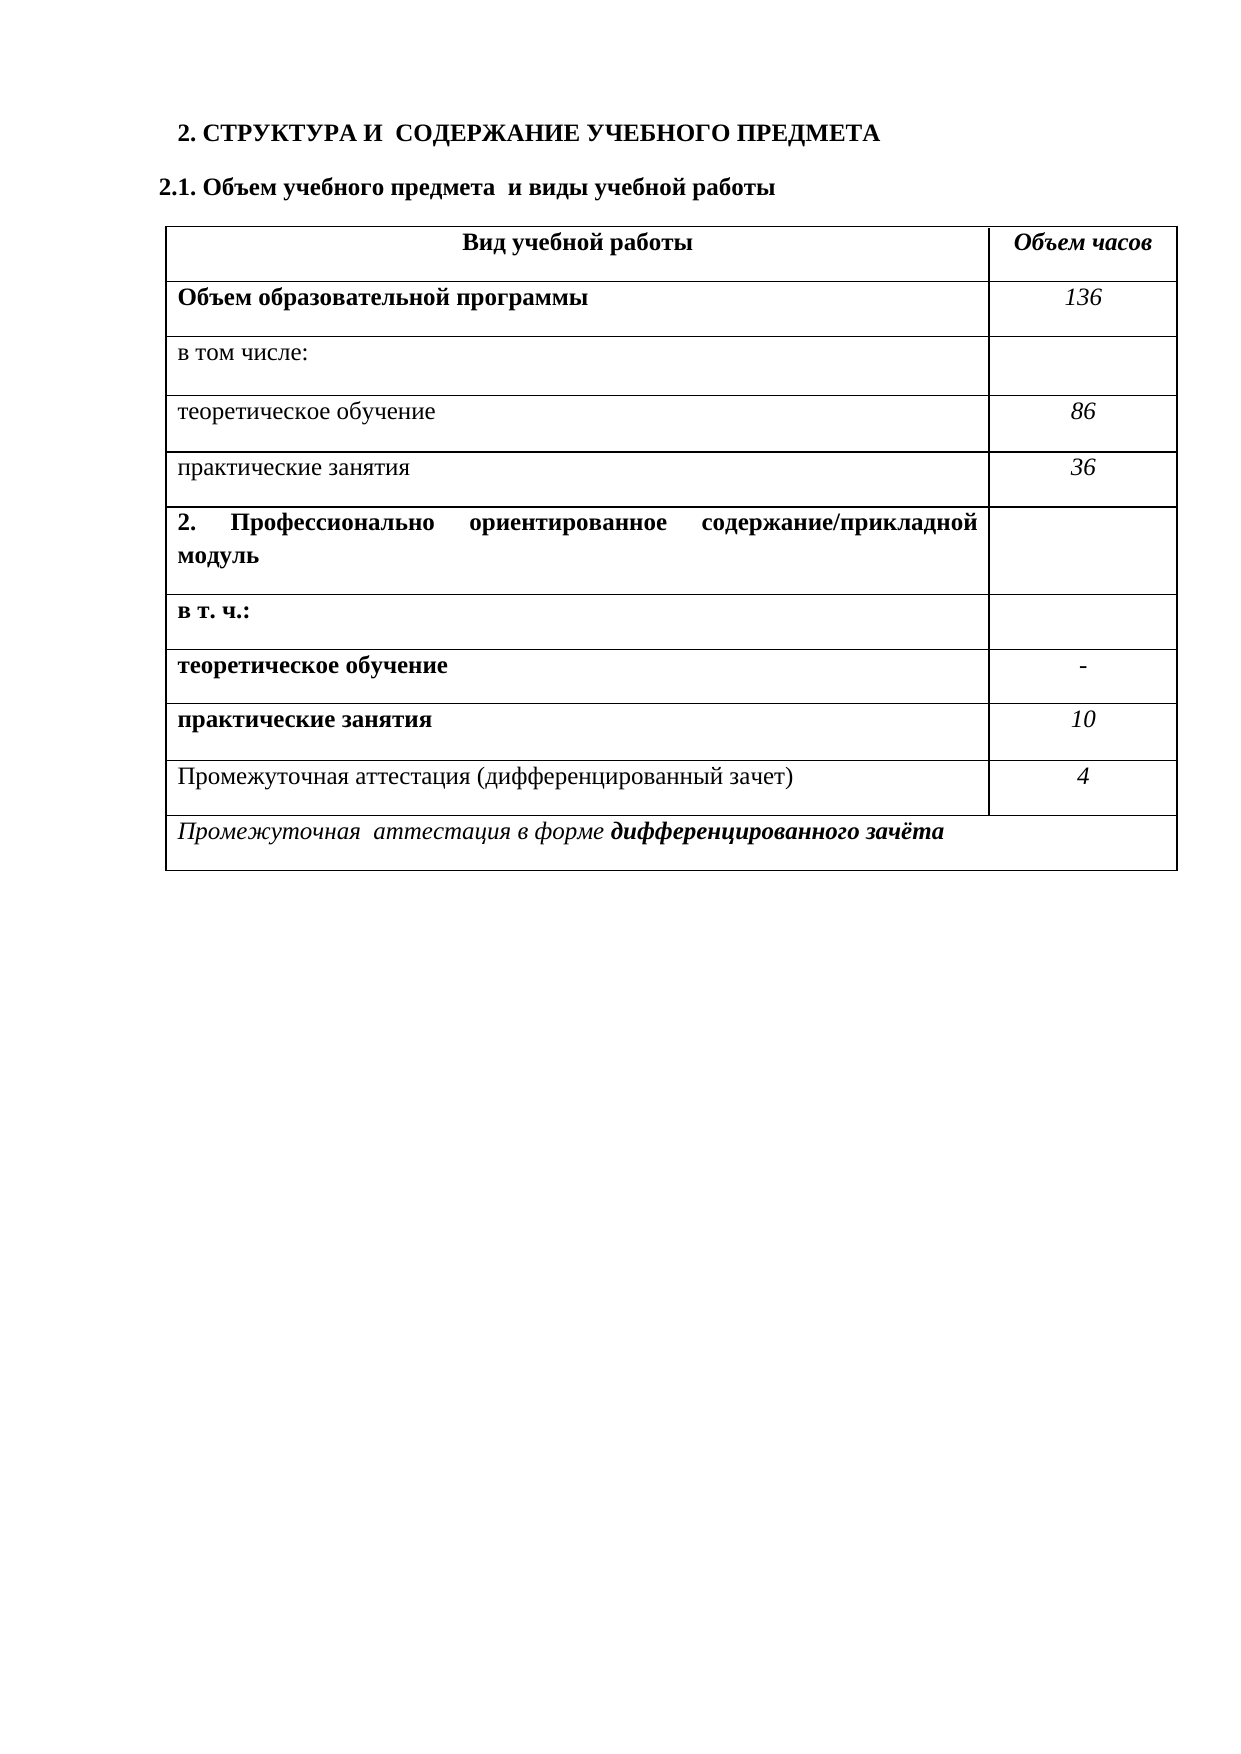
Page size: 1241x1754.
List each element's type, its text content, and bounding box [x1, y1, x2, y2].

table_cell 36 [990, 453, 1176, 506]
table_cell практические занятия [167, 704, 988, 759]
table_cell Промежуточная аттестация (дифференцированный зачет) [167, 761, 988, 814]
table_cell в том числе: [167, 337, 988, 395]
text 2. СТРУКТУРА И СОДЕРЖАНИЕ УЧЕБНОГО ПРЕДМЕТА [177, 118, 1152, 147]
table_header Вид учебной работы [167, 227, 989, 281]
table_cell 10 [990, 704, 1176, 759]
table_cell [990, 595, 1176, 649]
table_cell 136 [990, 282, 1176, 336]
table_cell 2. Профессионально ориентированное содержание/прикладной модуль [167, 508, 988, 594]
table_cell 86 [990, 396, 1176, 451]
table_cell 4 [990, 761, 1176, 814]
table_header Объем часов [990, 227, 1176, 281]
table_cell - [990, 650, 1176, 703]
table_cell [990, 508, 1176, 594]
table_cell практические занятия [167, 453, 988, 506]
table_cell Объем образовательной программы [167, 282, 988, 336]
table_cell в т. ч.: [167, 595, 988, 649]
table_cell [990, 337, 1176, 395]
table_cell теоретическое обучение [167, 650, 988, 703]
text 2.1. Объем учебного предмета и виды учебной работы [158, 172, 1152, 201]
table_cell теоретическое обучение [167, 396, 988, 451]
table_cell Промежуточная аттестация в форме дифференцированного зачёта [167, 816, 1176, 869]
